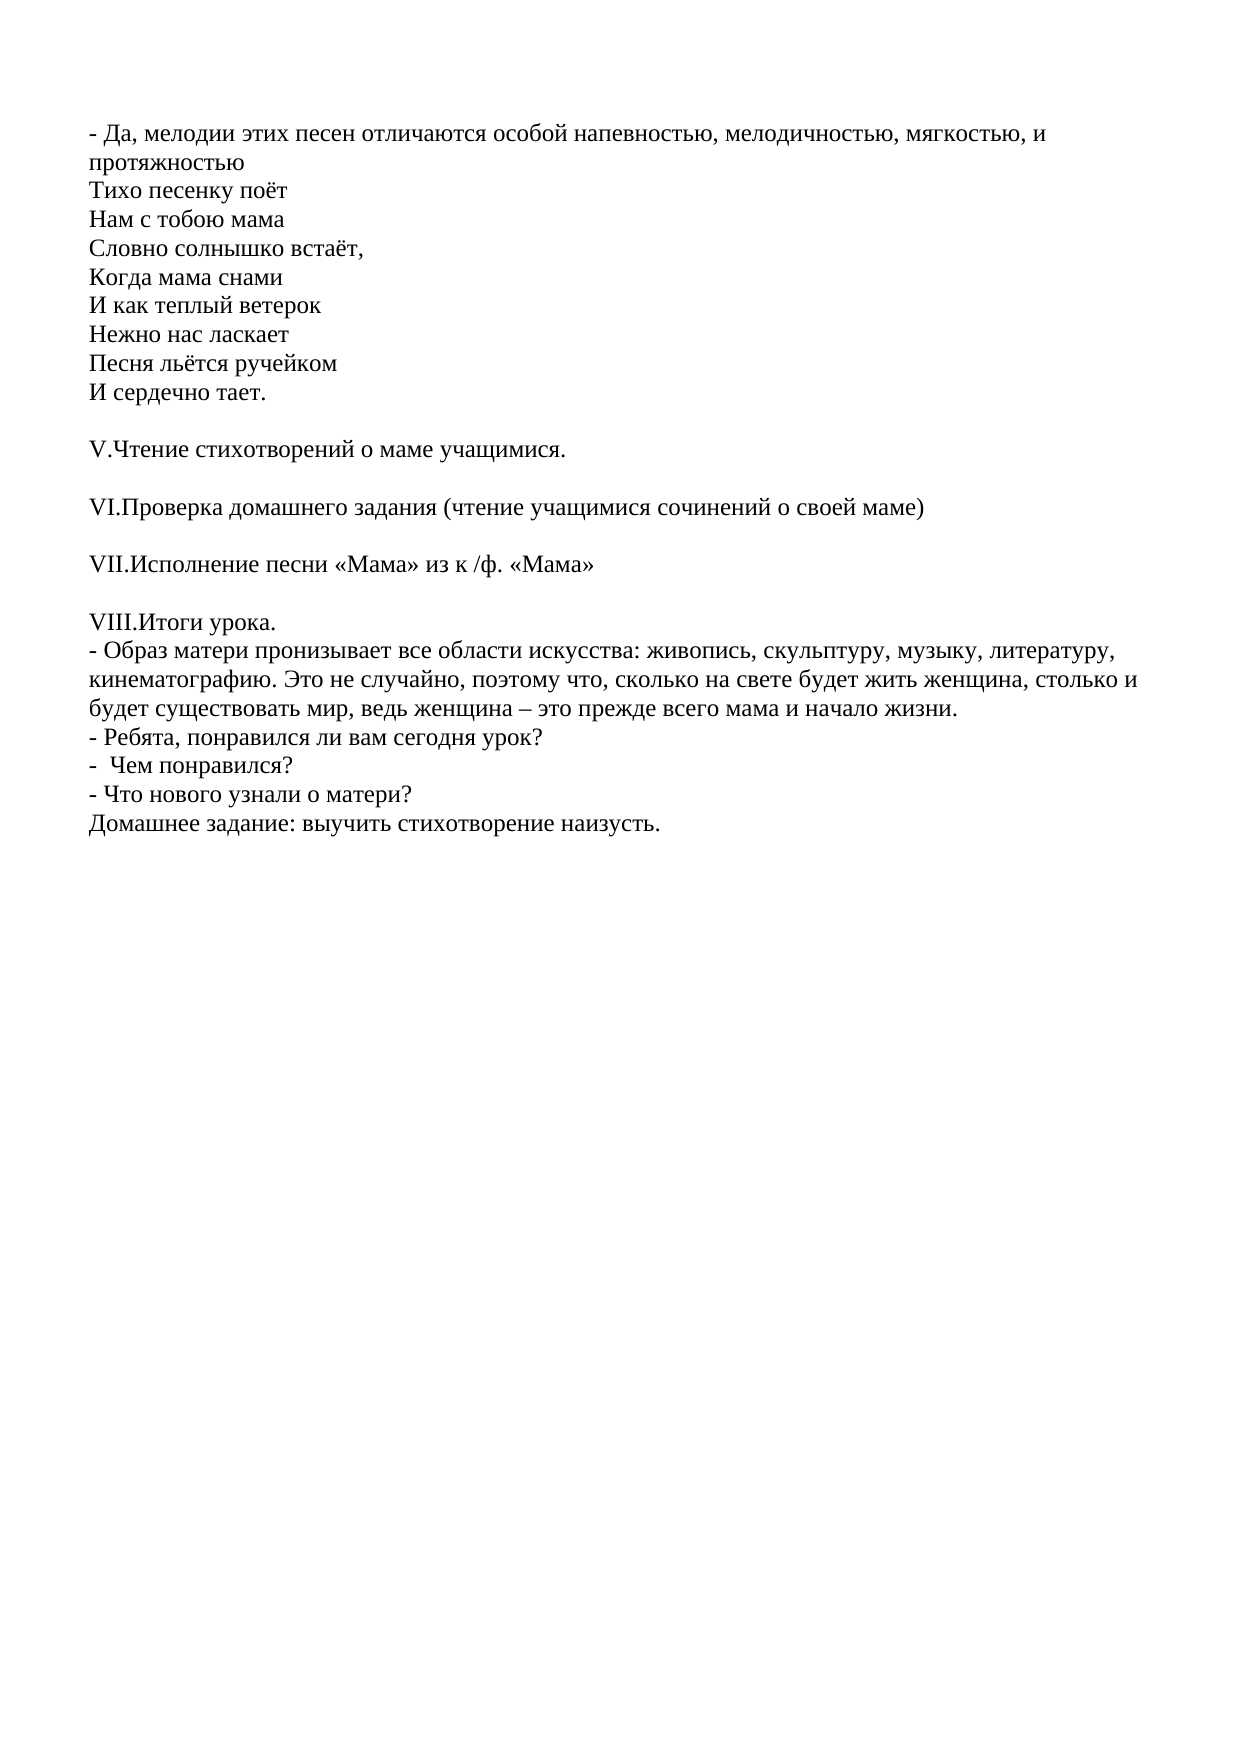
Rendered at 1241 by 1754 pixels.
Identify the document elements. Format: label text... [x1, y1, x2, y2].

text - Да, мелодии этих песен отличаются особой напевностью, мелодичностью, мягкостью, и протяжностью [89, 118, 1152, 176]
text - Чем понравился? [89, 751, 1152, 779]
text VIII.Итоги урока. [89, 607, 1152, 636]
text - Ребята, понравился ли вам сегодня урок? [89, 722, 1152, 751]
text V.Чтение стихотворений о маме учащимися. [89, 434, 1152, 463]
text VI.Проверка домашнего задания (чтение учащимися сочинений о своей маме) [89, 492, 1152, 521]
text Нам с тобою мама [89, 204, 1152, 233]
text Словно солнышко встаёт, [89, 233, 1152, 262]
text И как теплый ветерок [89, 291, 1152, 319]
text - Образ матери пронизывает все области искусства: живопись, скульптуру, музыку, литературу, кинематографию. Это не случайно, поэтому что, сколько на свете будет жить женщина, столько и будет существовать мир, ведь женщина – это прежде всего мама и начало жизни. [89, 636, 1152, 722]
text Нежно нас ласкает [89, 319, 1152, 348]
text Домашнее задание: выучить стихотворение наизусть. [89, 808, 1152, 837]
text Песня льётся ручейком [89, 348, 1152, 377]
text - Что нового узнали о матери? [89, 779, 1152, 808]
text Тихо песенку поёт [89, 176, 1152, 204]
text И сердечно тает. [89, 377, 1152, 406]
text VII.Исполнение песни «Мама» из к /ф. «Мама» [89, 549, 1152, 578]
text Когда мама снами [89, 262, 1152, 291]
